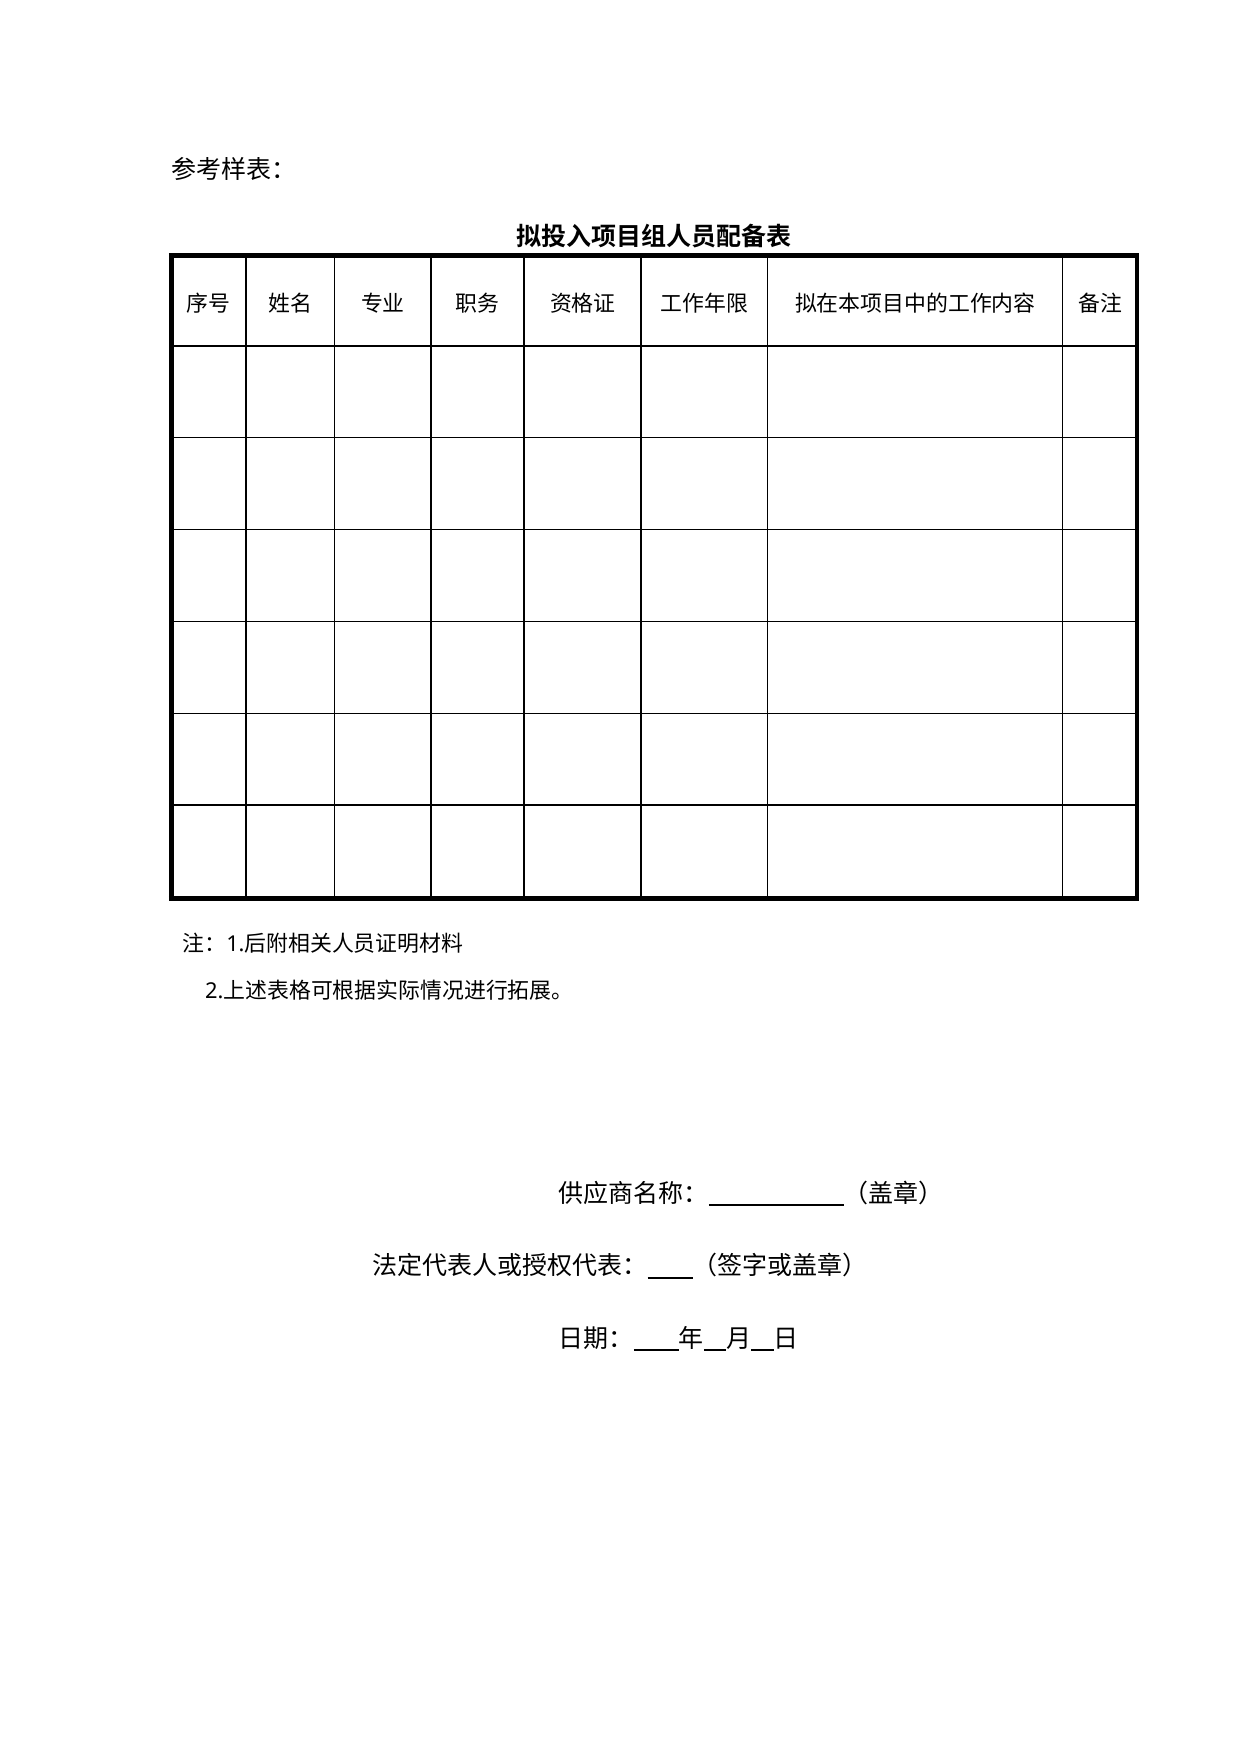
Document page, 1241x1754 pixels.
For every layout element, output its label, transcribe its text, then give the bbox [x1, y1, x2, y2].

table_cell [432, 530, 523, 621]
table_cell [174, 347, 245, 437]
table_cell [432, 438, 523, 529]
table_header 资格证 [525, 258, 640, 345]
table_cell [525, 714, 640, 804]
table_header 备注 [1063, 258, 1135, 345]
table_cell [174, 806, 245, 896]
table_cell [174, 530, 245, 621]
table_header 序号 [174, 258, 245, 345]
table_cell [768, 806, 1062, 896]
table_cell [335, 806, 430, 896]
table_cell [247, 438, 334, 529]
table_cell [174, 438, 245, 529]
table_cell [525, 622, 640, 712]
table_cell [642, 622, 767, 712]
text 2.上述表格可根据实际情况进行拓展。 [171, 973, 1137, 1005]
table_cell [1063, 714, 1135, 804]
text 拟投入项目组人员配备表 [171, 217, 1137, 253]
table_cell [525, 806, 640, 896]
table_cell [335, 438, 430, 529]
table_cell [1063, 622, 1135, 712]
table_cell [642, 347, 767, 437]
table_cell [247, 622, 334, 712]
table_cell [642, 438, 767, 529]
table_cell [768, 622, 1062, 712]
table_header 姓名 [247, 258, 334, 345]
table_cell [335, 714, 430, 804]
table_cell [525, 438, 640, 529]
table_cell [432, 622, 523, 712]
text 注：1.后附相关人员证明材料 [171, 926, 1137, 958]
table_cell [642, 530, 767, 621]
table_cell [432, 714, 523, 804]
table_cell [525, 530, 640, 621]
table_cell [174, 622, 245, 712]
table_cell [768, 347, 1062, 437]
table_cell [335, 347, 430, 437]
table_cell [174, 714, 245, 804]
table_cell [247, 806, 334, 896]
table_cell [247, 347, 334, 437]
table_cell [432, 347, 523, 437]
table_cell [525, 347, 640, 437]
text 日期： 年 月 日 [171, 1318, 1137, 1354]
table_cell [768, 438, 1062, 529]
table_header 专业 [335, 258, 430, 345]
table_cell [642, 714, 767, 804]
table_cell [247, 530, 334, 621]
text 供应商名称： （盖章） [171, 1173, 1137, 1209]
table_cell [768, 530, 1062, 621]
table_header 工作年限 [642, 258, 767, 345]
text 法定代表人或授权代表： （签字或盖章） [171, 1246, 1137, 1282]
table_header 拟在本项目中的工作内容 [768, 258, 1062, 345]
table_cell [1063, 530, 1135, 621]
table_cell [1063, 347, 1135, 437]
table_cell [335, 530, 430, 621]
table_cell [642, 806, 767, 896]
table_cell [768, 714, 1062, 804]
table_cell [432, 806, 523, 896]
table_cell [1063, 438, 1135, 529]
table_cell [1063, 806, 1135, 896]
table_cell [335, 622, 430, 712]
text 参考样表： [171, 150, 1137, 186]
table_header 职务 [432, 258, 523, 345]
table_cell [247, 714, 334, 804]
